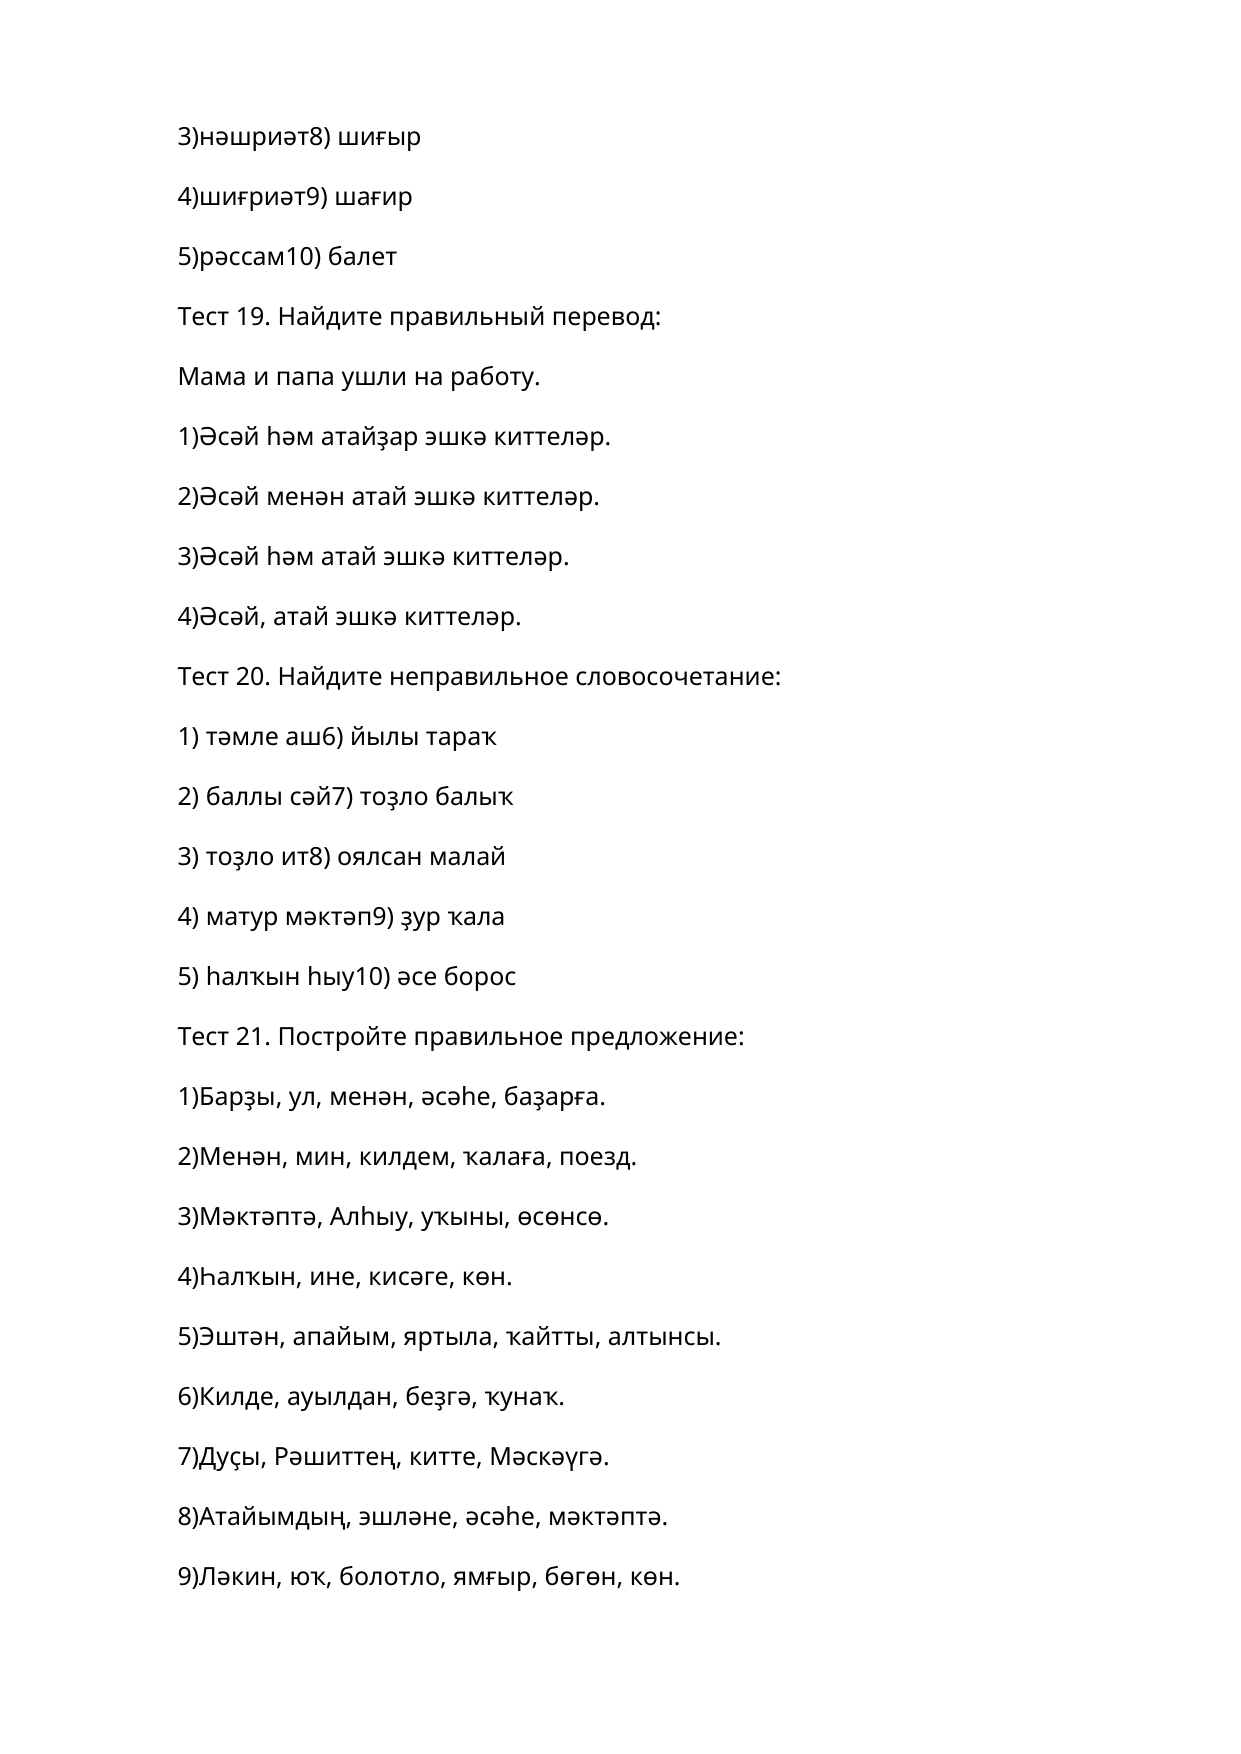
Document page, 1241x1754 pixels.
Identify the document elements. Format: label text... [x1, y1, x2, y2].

text 3)Мәктәптә, Алһыу, уҡыны, өсөнсө. [177, 1198, 1152, 1232]
text 7)Дуҫы, Рәшиттең, китте, Мәскәүгә. [177, 1438, 1152, 1472]
text 1)Әсәй һәм атайҙар эшкә киттеләр. [177, 418, 1152, 452]
text 2) баллы сәй7) тоҙло балыҡ [177, 778, 1152, 812]
text 4)Һалҡын, ине, кисәге, көн. [177, 1258, 1152, 1292]
text Мама и папа ушли на работу. [177, 358, 1152, 392]
text 6)Килде, ауылдан, беҙгә, ҡунаҡ. [177, 1378, 1152, 1412]
text 1) тәмле аш6) йылы тараҡ [177, 718, 1152, 752]
text 8)Атайымдың, эшләне, әсәһе, мәктәптә. [177, 1498, 1152, 1532]
text 3)нәшриәт8) шиғыр [177, 118, 1152, 152]
text 1)Барҙы, ул, менән, әсәһе, баҙарға. [177, 1078, 1152, 1112]
text 5)Эштән, апайым, яртыла, ҡайтты, алтынсы. [177, 1318, 1152, 1352]
text 9)Ләкин, юҡ, болотло, ямғыр, бөгөн, көн. [177, 1558, 1152, 1592]
text 4) матур мәктәп9) ҙур ҡала [177, 898, 1152, 932]
text Тест 20. Найдите неправильное словосочетание: [177, 658, 1152, 692]
text 5)рәссам10) балет [177, 238, 1152, 272]
text 3) тоҙло ит8) оялсан малай [177, 838, 1152, 872]
text Тест 19. Найдите правильный перевод: [177, 298, 1152, 332]
text 4)Әсәй, атай эшкә киттеләр. [177, 598, 1152, 632]
text 4)шиғриәт9) шағир [177, 178, 1152, 212]
text 2)Әсәй менән атай эшкә киттеләр. [177, 478, 1152, 512]
text Тест 21. Постройте правильное предложение: [177, 1018, 1152, 1052]
text 2)Менән, мин, килдем, ҡалаға, поезд. [177, 1138, 1152, 1172]
text 5) һалҡын һыу10) әсе борос [177, 958, 1152, 992]
text 3)Әсәй һәм атай эшкә киттеләр. [177, 538, 1152, 572]
